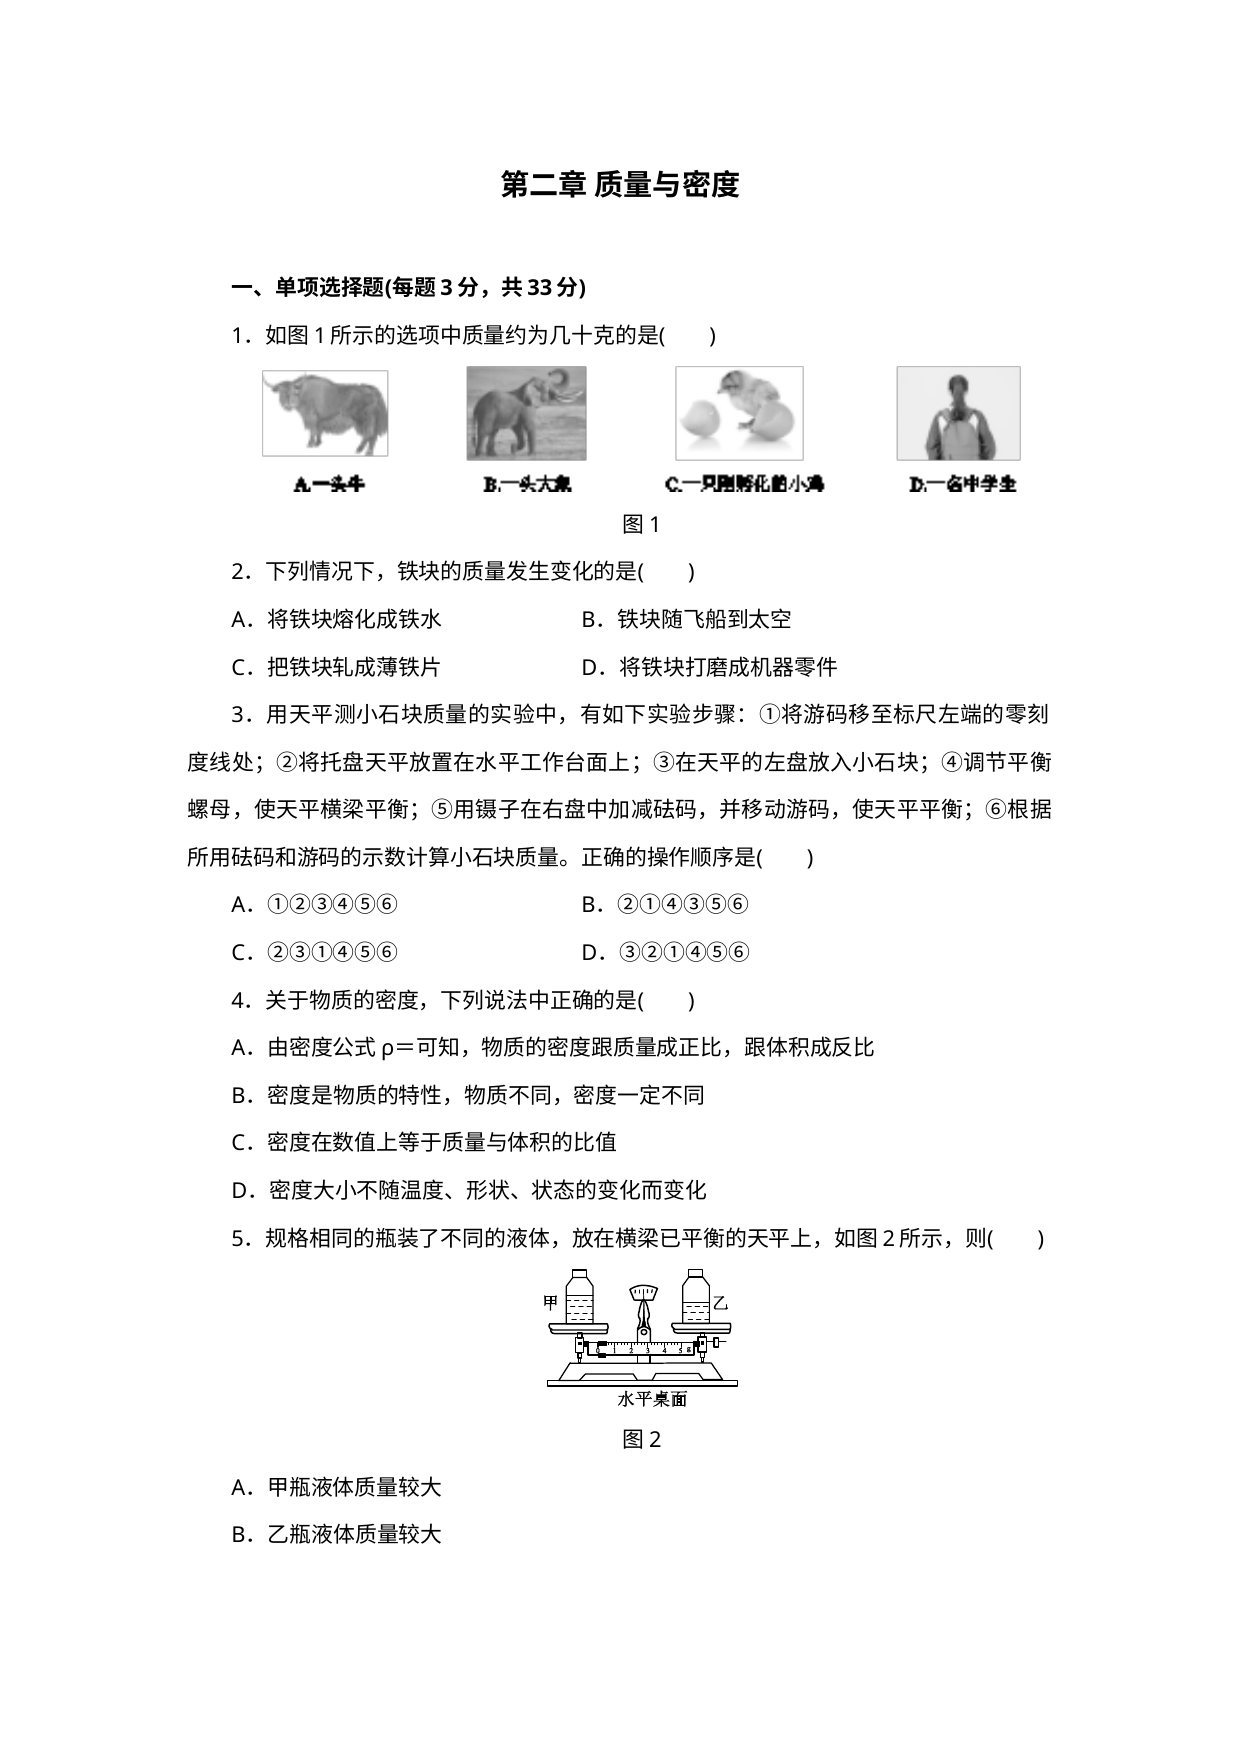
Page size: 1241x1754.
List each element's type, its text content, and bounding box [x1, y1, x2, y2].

text 3．用天平测小石块质量的实验中，有如下实验步骤：①将游码移至标尺左端的零刻度线处；②将托盘天平放置在水平工作台面上；③在天平的左盘放入小石块；④调节平衡螺母，使天平横梁平衡；⑤用镊子在右盘中加减砝码，并移动游码，使天平平衡；⑥根据所用砝码和游码的示数计算小石块质量。正确的操作顺序是( ) [187, 697, 1053, 872]
text 5．规格相同的瓶装了不同的液体，放在横梁已平衡的天平上，如图2所示，则( ) [187, 1221, 1053, 1252]
text A．将铁块熔化成铁水 B．铁块随飞船到太空 [187, 602, 1053, 634]
text C．把铁块轧成薄铁片 D．将铁块打磨成机器零件 [187, 649, 1053, 681]
text A．甲瓶液体质量较大 [187, 1470, 1053, 1502]
text 一、单项选择题(每题3分，共33分) [187, 270, 1053, 302]
text D．密度大小不随温度、形状、状态的变化而变化 [187, 1173, 1053, 1205]
text 1．如图1所示的选项中质量约为几十克的是( ) [187, 318, 1053, 349]
text 4．关于物质的密度，下列说法中正确的是( ) [187, 983, 1053, 1014]
text A．由密度公式ρ＝可知，物质的密度跟质量成正比，跟体积成反比 [187, 1030, 1053, 1062]
text C．密度在数值上等于质量与体积的比值 [187, 1125, 1053, 1157]
picture [261, 365, 1023, 492]
text 2．下列情况下，铁块的质量发生变化的是( ) [187, 554, 1053, 586]
text 图1 [187, 507, 1053, 538]
text B．乙瓶液体质量较大 [187, 1517, 1053, 1549]
text 图2 [187, 1422, 1053, 1454]
text B．密度是物质的特性，物质不同，密度一定不同 [187, 1078, 1053, 1109]
text C．②③①④⑤⑥ D．③②①④⑤⑥ [187, 935, 1053, 967]
text A．①②③④⑤⑥ B．②①④③⑤⑥ [187, 887, 1053, 919]
text 第二章 质量与密度 [187, 162, 1053, 204]
